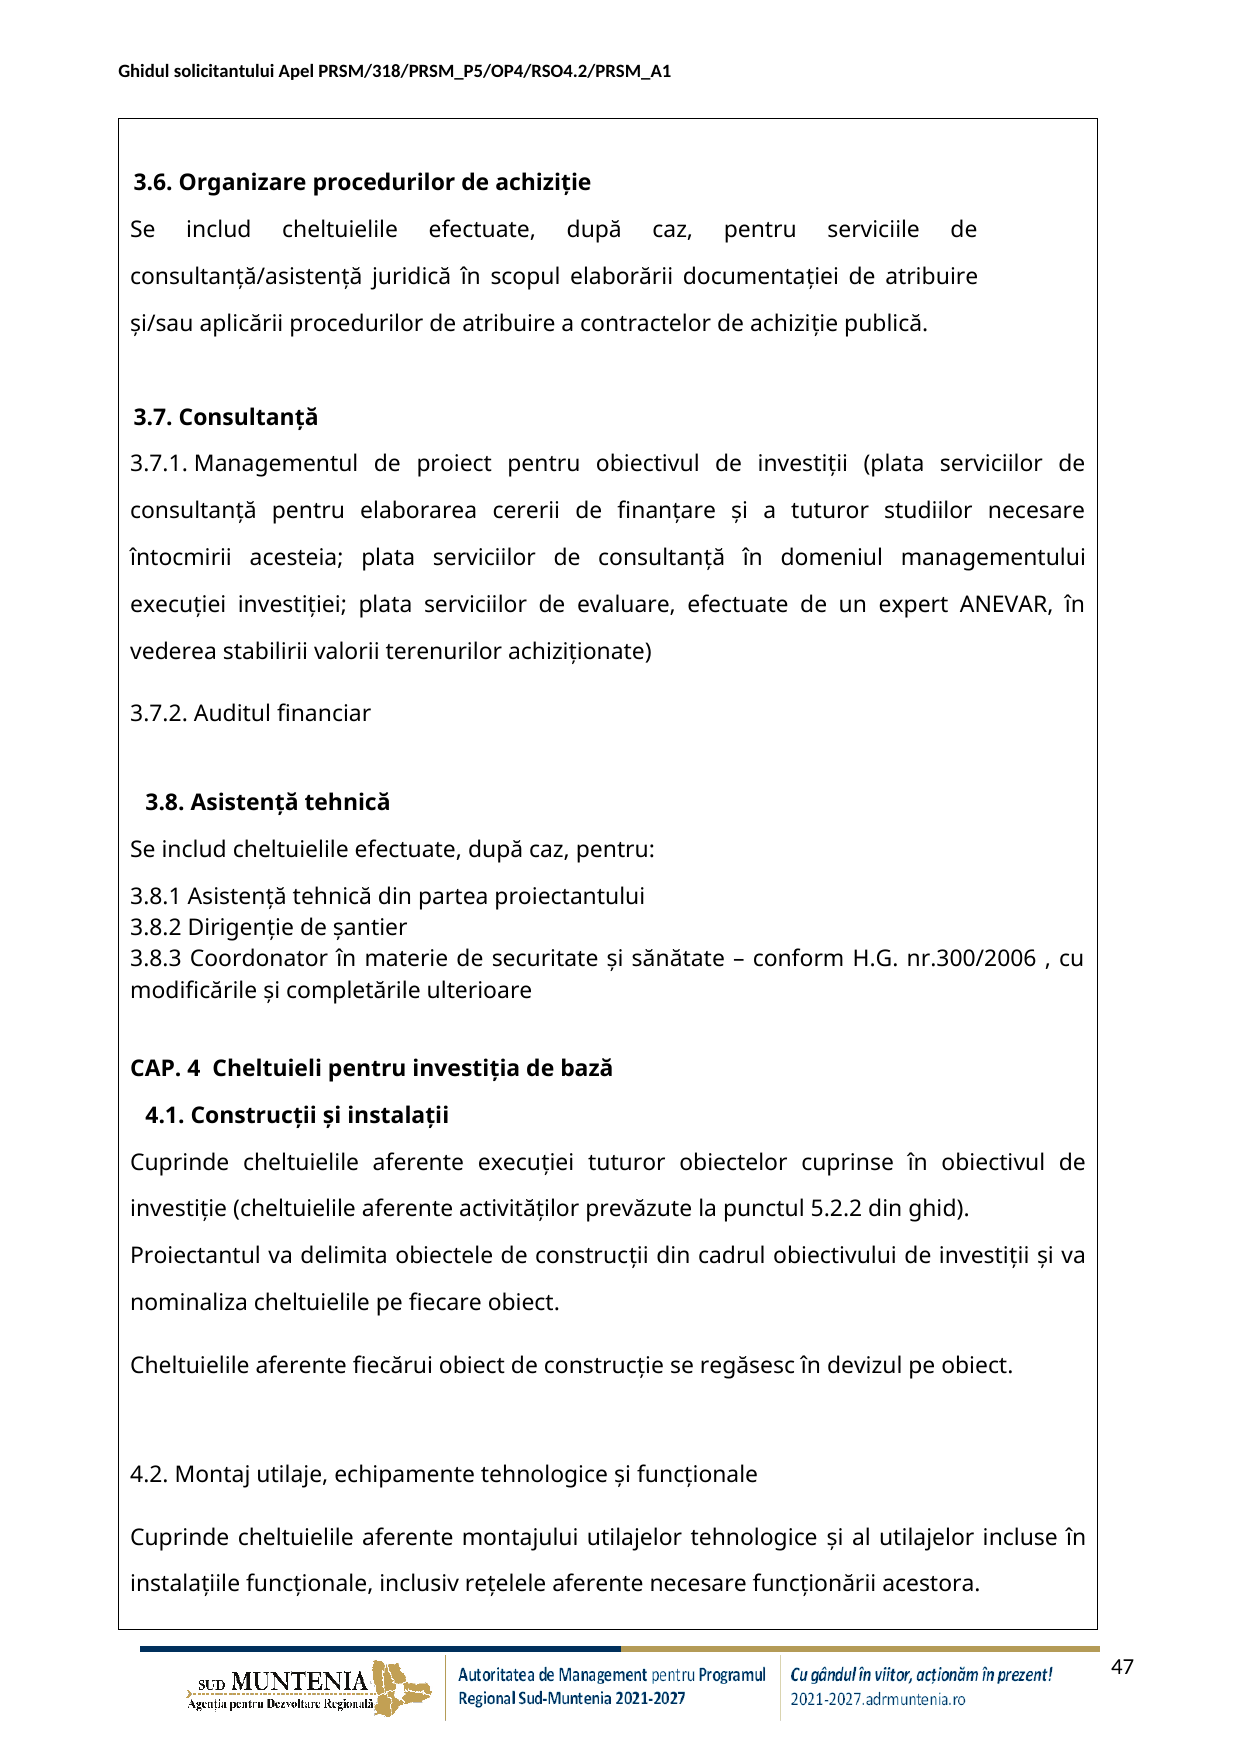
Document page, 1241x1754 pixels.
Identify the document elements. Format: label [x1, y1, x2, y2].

table_header [119, 119, 1097, 1628]
picture [140, 1646, 1100, 1721]
